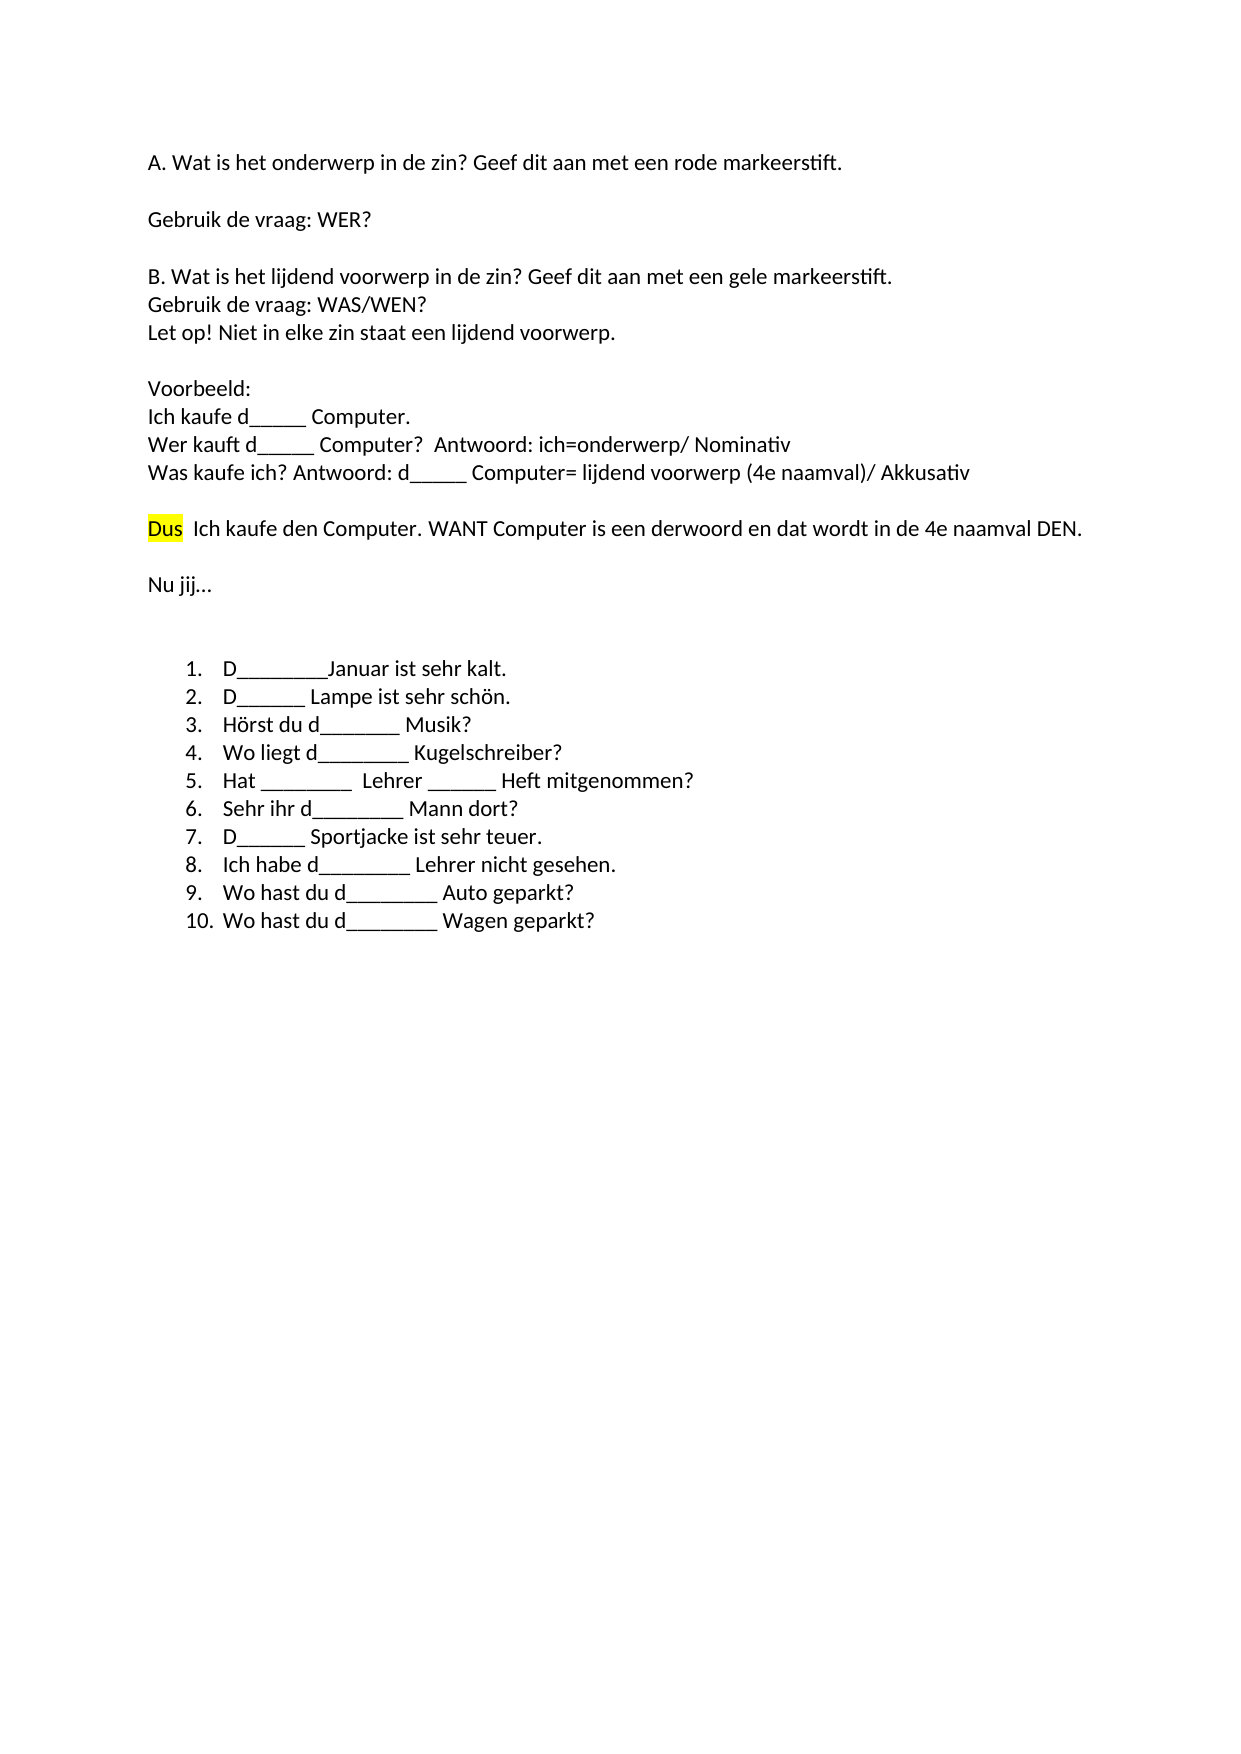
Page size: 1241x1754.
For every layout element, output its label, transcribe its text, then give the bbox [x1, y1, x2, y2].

list D______ Lampe ist sehr schön. [185, 682, 1093, 710]
text Nu jij… [148, 570, 1093, 598]
list D________Januar ist sehr kalt. [185, 654, 1093, 682]
text Let op! Niet in elke zin staat een lijdend voorwerp. [148, 318, 1093, 346]
list D______ Sportjacke ist sehr teuer. [185, 822, 1093, 850]
text Gebruik de vraag: WAS/WEN? [148, 290, 1093, 318]
text Gebruik de vraag: WER? [148, 205, 1093, 233]
list Sehr ihr d________ Mann dort? [185, 794, 1093, 822]
list Wo liegt d________ Kugelschreiber? [185, 738, 1093, 766]
list Hörst du d_______ Musik? [185, 710, 1093, 738]
list Wo hast du d________ Wagen geparkt? [185, 906, 1093, 934]
text Wer kauft d_____ Computer? Antwoord: ich=onderwerp/ Nominativ [148, 430, 1093, 458]
list Ich habe d________ Lehrer nicht gesehen. [185, 850, 1093, 878]
text Voorbeeld: [148, 374, 1093, 402]
text Dus Ich kaufe den Computer. WANT Computer is een derwoord en dat wordt in de 4e naamval DEN. [183, 514, 1093, 542]
text A. Wat is het onderwerp in de zin? Geef dit aan met een rode markeerstift. [148, 148, 1093, 176]
text Ich kaufe d_____ Computer. [148, 402, 1093, 430]
text Was kaufe ich? Antwoord: d_____ Computer= lijdend voorwerp (4e naamval)/ Akkusativ [148, 458, 1093, 486]
list Hat ________ Lehrer ______ Heft mitgenommen? [185, 766, 1093, 794]
list Wo hast du d________ Auto geparkt? [185, 878, 1093, 906]
text B. Wat is het lijdend voorwerp in de zin? Geef dit aan met een gele markeerstift. [148, 262, 1093, 290]
